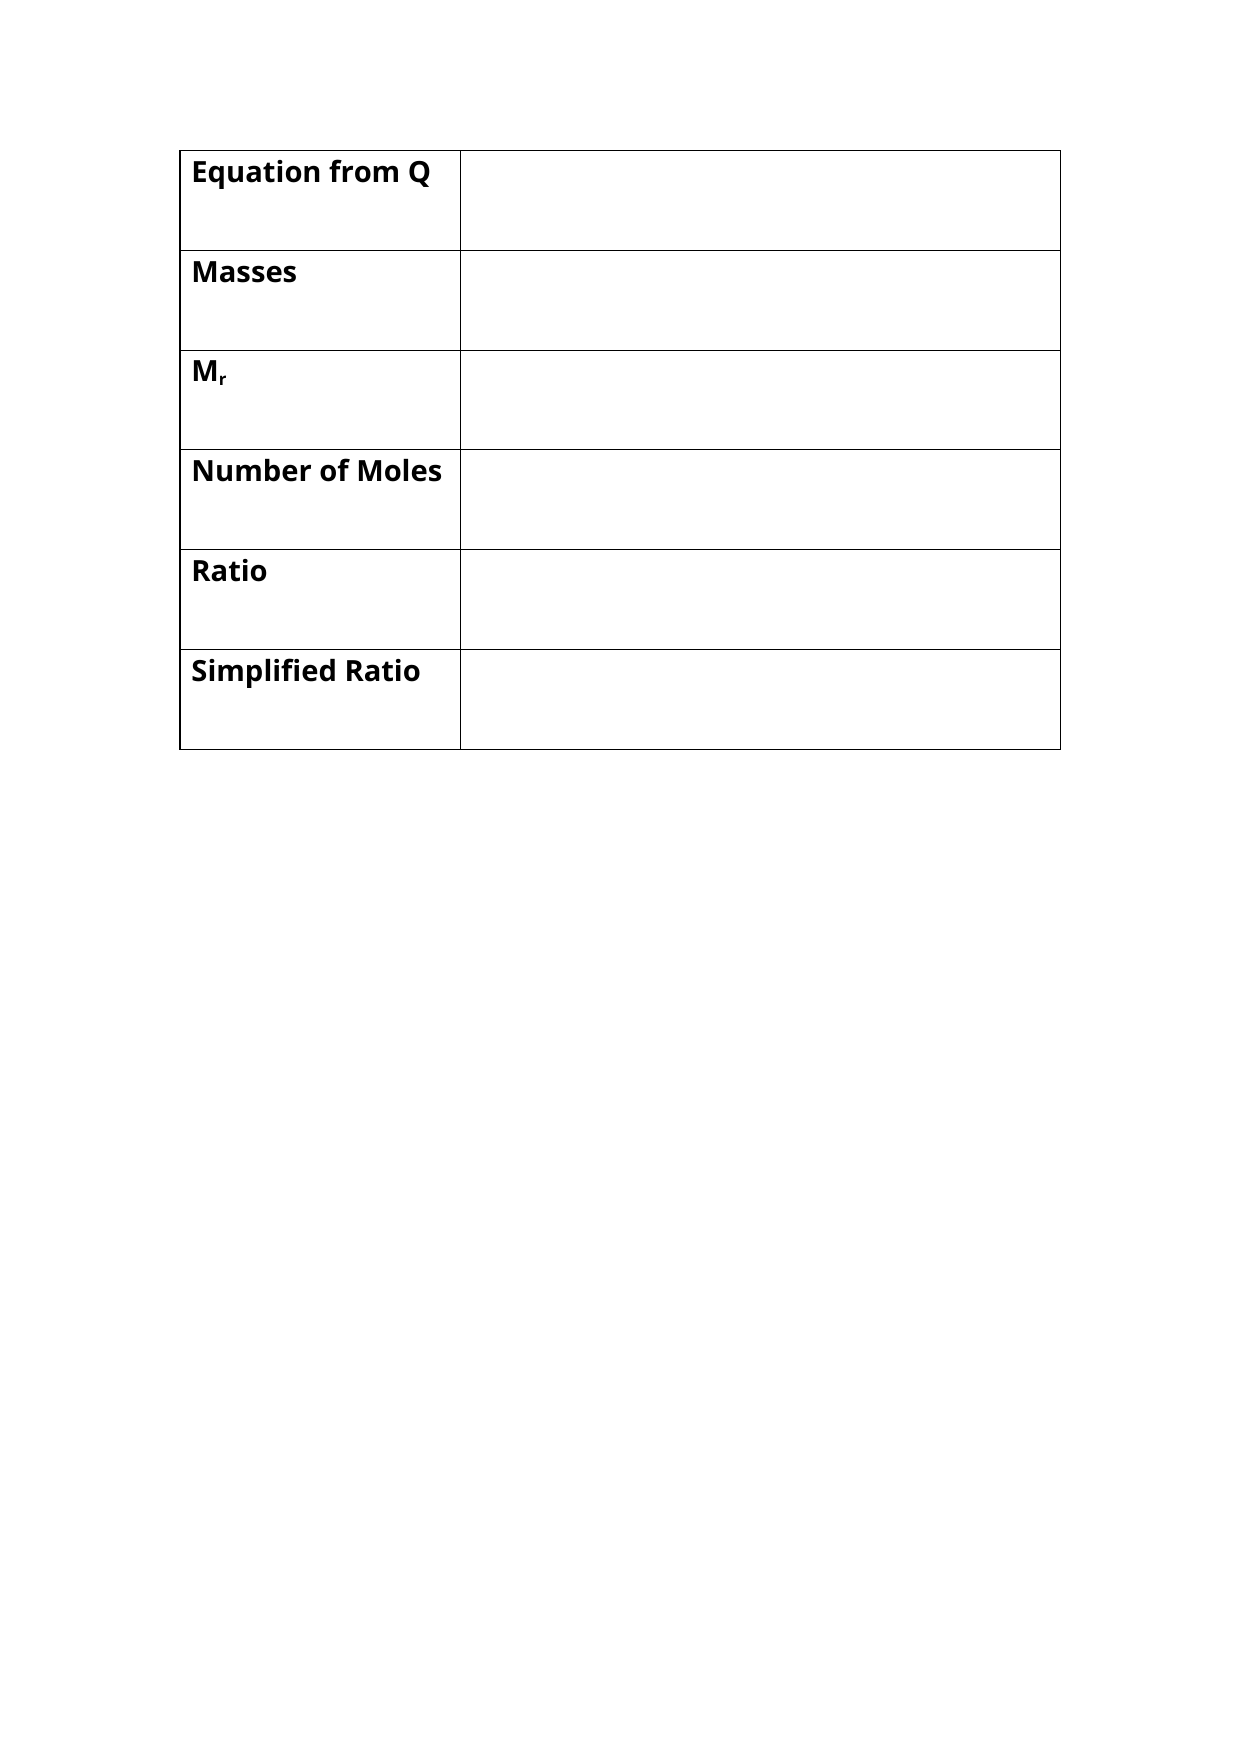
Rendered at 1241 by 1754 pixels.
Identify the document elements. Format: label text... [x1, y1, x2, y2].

table_header [461, 151, 1060, 250]
table_cell [461, 650, 1060, 749]
table_cell [461, 251, 1060, 349]
table_cell Mr [181, 351, 460, 449]
table_cell Number of Moles [181, 450, 460, 549]
table_header Equation from Q [181, 151, 460, 250]
table_cell Simplified Ratio [181, 650, 460, 749]
table_cell Masses [181, 251, 460, 349]
table_cell [461, 351, 1060, 449]
table_cell [461, 550, 1060, 649]
table_cell Ratio [181, 550, 460, 649]
table_cell [461, 450, 1060, 549]
